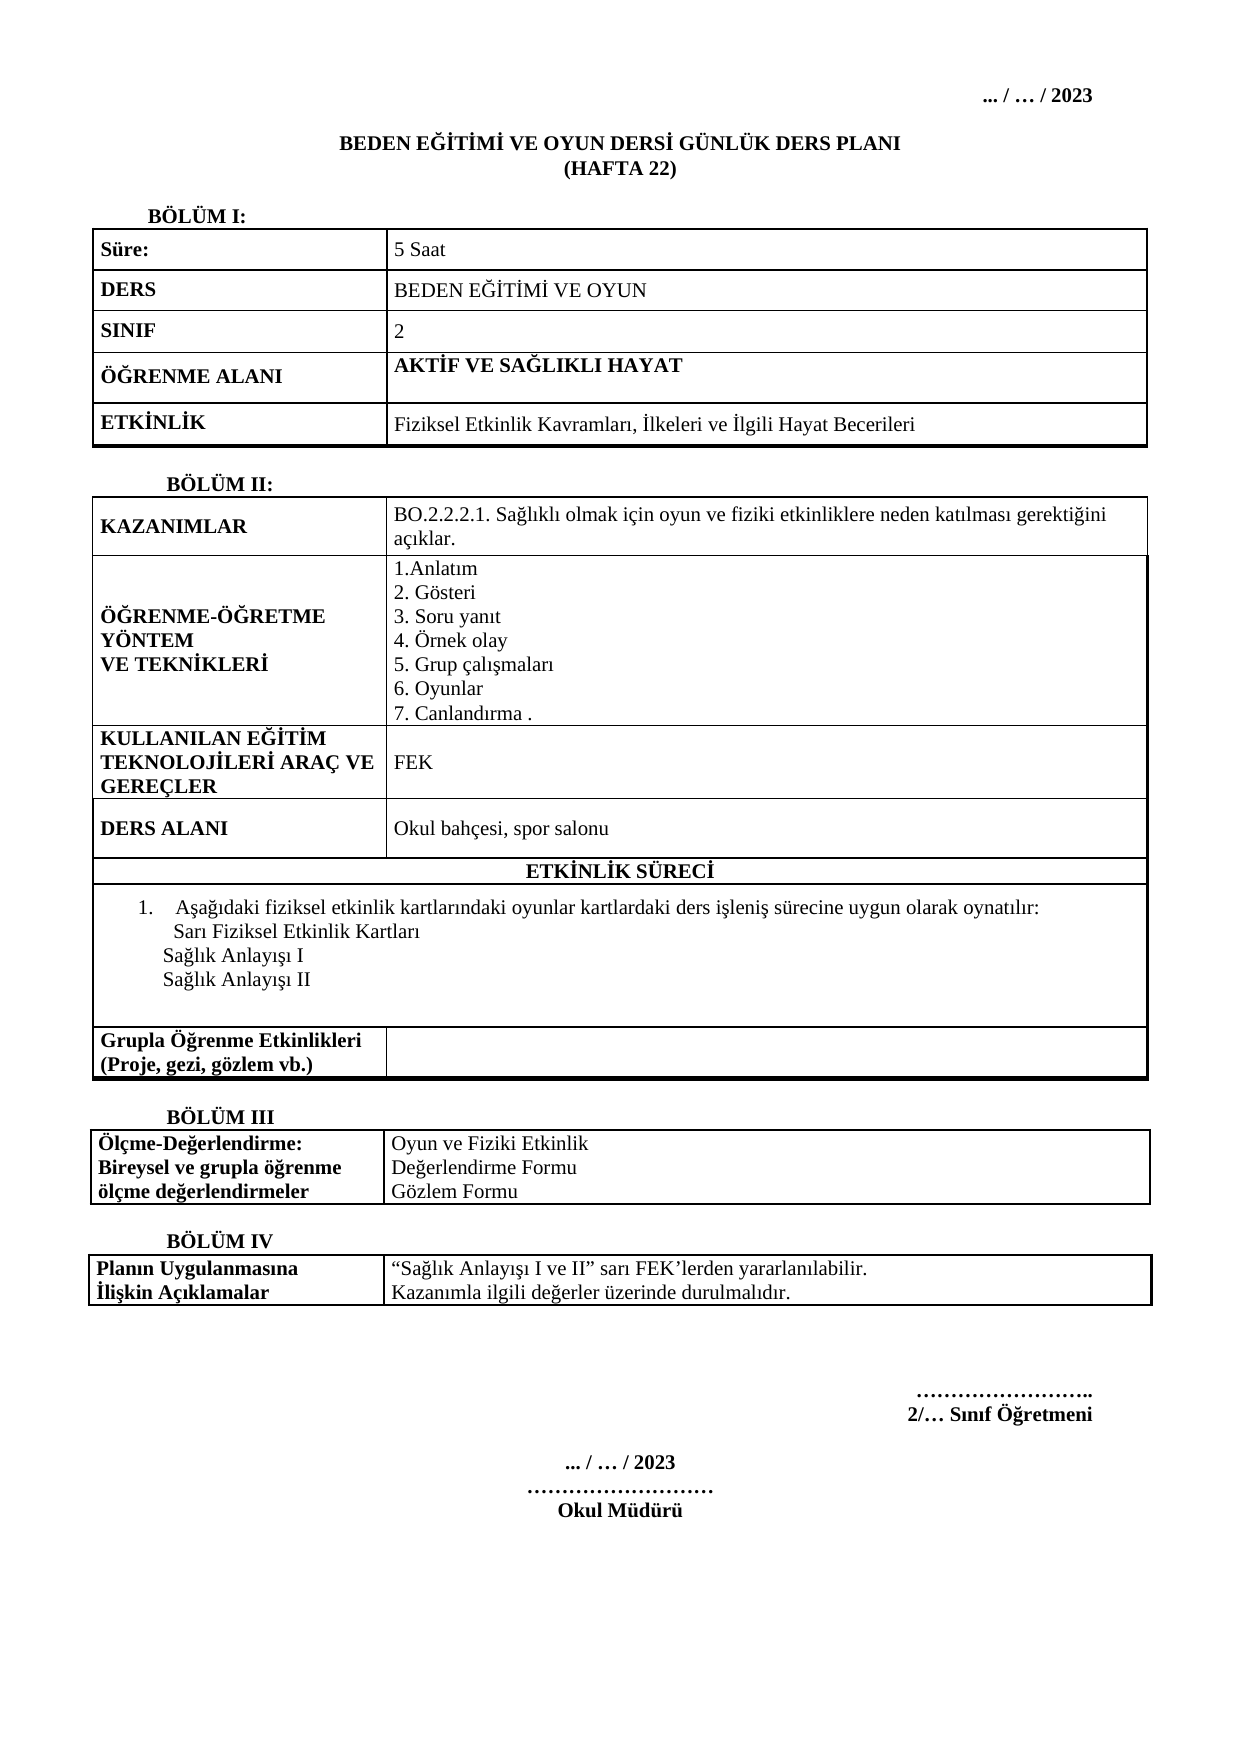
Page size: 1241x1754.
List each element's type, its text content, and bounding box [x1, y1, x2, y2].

text Okul Müdürü [148, 1498, 1093, 1522]
table_header Planın Uygulanmasına İlişkin Açıklamalar [90, 1256, 383, 1304]
table_header KAZANIMLAR [93, 498, 386, 555]
table_cell 1.Anlatım 2. Gösteri 3. Soru yanıt 4. Örnek olay 5. Grup çalışmaları 6. Oyunlar 7. Canlandırma . [387, 556, 1146, 724]
table_cell Okul bahçesi, spor salonu [387, 799, 1146, 857]
table_cell ETKİNLİK [94, 404, 386, 444]
text ……………………… [148, 1474, 1093, 1498]
table_cell ETKİNLİK SÜRECİ [94, 859, 1146, 883]
text BEDEN EĞİTİMİ VE OYUN DERSİ GÜNLÜK DERS PLANI [148, 131, 1093, 155]
table_cell DERS ALANI [94, 799, 386, 857]
table_cell ÖĞRENME-ÖĞRETME YÖNTEM VE TEKNİKLERİ [93, 556, 386, 724]
table_header Oyun ve Fiziki Etkinlik Değerlendirme Formu Gözlem Formu [385, 1131, 1149, 1203]
text …………………….. [148, 1378, 1093, 1402]
subtitle BÖLÜM IV [148, 1229, 1093, 1253]
table_cell Grupla Öğrenme Etkinlikleri (Proje, gezi, gözlem vb.) [94, 1028, 386, 1076]
table_cell KULLANILAN EĞİTİM TEKNOLOJİLERİ ARAÇ VE GEREÇLER [93, 726, 386, 798]
table_cell ÖĞRENME ALANI [94, 353, 386, 402]
table_cell BEDEN EĞİTİMİ VE OYUN [388, 271, 1146, 310]
table_cell Aşağıdaki fiziksel etkinlik kartlarındaki oyunlar kartlardaki ders işleniş sürecine uygun olarak oynatılır: Sarı Fiziksel Etkinlik Kartları Sağlık Anlayışı I Sağlık Anlayışı II [94, 885, 1146, 1026]
text ... / … / 2023 [148, 1450, 1093, 1474]
table_cell SINIF [94, 311, 386, 352]
table_cell 2 [388, 311, 1146, 352]
text (HAFTA 22) [148, 155, 1093, 179]
table_cell Fiziksel Etkinlik Kavramları, İlkeleri ve İlgili Hayat Becerileri [388, 404, 1146, 444]
text BÖLÜM II: [148, 472, 1093, 496]
subtitle BÖLÜM III [148, 1105, 1093, 1129]
table_header BO.2.2.2.1. Sağlıklı olmak için oyun ve fiziki etkinliklere neden katılması gerektiğini açıklar. [387, 498, 1147, 555]
table_header “Sağlık Anlayışı I ve II” sarı FEK’lerden yararlanılabilir. Kazanımla ilgili değerler üzerinde durulmalıdır. [385, 1256, 1150, 1304]
table_header 5 Saat [388, 230, 1146, 269]
table_cell FEK [387, 726, 1146, 798]
table_header Ölçme-Değerlendirme: Bireysel ve grupla öğrenme ölçme değerlendirmeler [92, 1131, 383, 1203]
table_cell DERS [94, 271, 386, 310]
text BÖLÜM I: [148, 203, 1093, 228]
table_header Süre: [94, 230, 386, 269]
text ... / … / 2023 [148, 83, 1093, 107]
table_cell [387, 1028, 1146, 1076]
text 2/… Sınıf Öğretmeni [148, 1402, 1093, 1426]
table_cell AKTİF VE SAĞLIKLI HAYAT [388, 353, 1146, 402]
